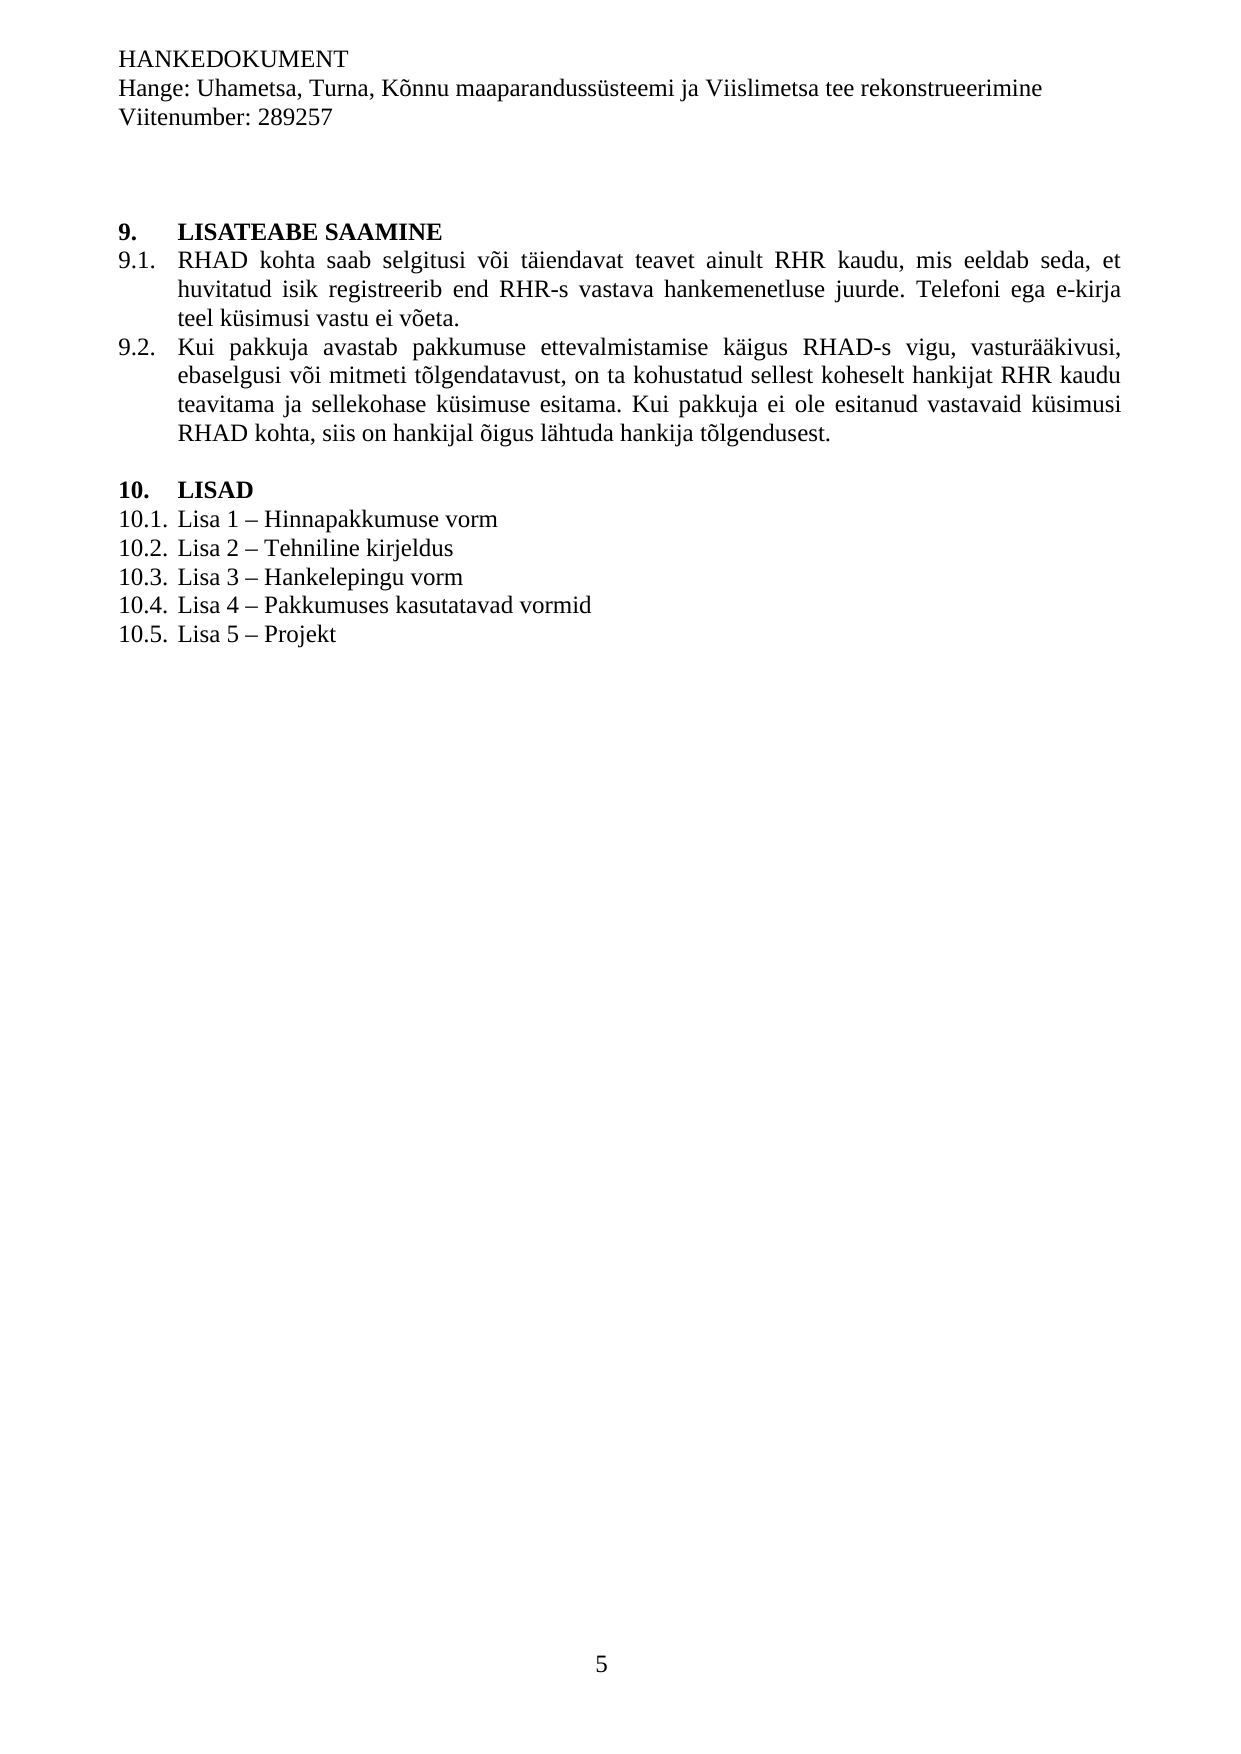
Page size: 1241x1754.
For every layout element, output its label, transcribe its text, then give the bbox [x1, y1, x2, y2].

text Lisa 1 – Hinnapakkumuse vorm [118, 504, 1122, 533]
text Lisa 2 – Tehniline kirjeldus [118, 533, 1122, 562]
list LISAD [118, 476, 1122, 504]
text Lisa 3 – Hankelepingu vorm [118, 562, 1122, 591]
text Kui pakkuja avastab pakkumuse ettevalmistamise käigus RHAD-s vigu, vasturääkivusi, ebaselgusi või mitmeti tõlgendatavust, on ta kohustatud sellest koheselt hankijat RHR kaudu teavitama ja sellekohase küsimuse esitama. Kui pakkuja ei ole esitanud vastavaid küsimusi RHAD kohta, siis on hankijal õigus lähtuda hankija tõlgendusest. [118, 332, 1122, 447]
text RHAD kohta saab selgitusi või täiendavat teavet ainult RHR kaudu, mis eeldab seda, et huvitatud isik registreerib end RHR-s vastava hankemenetluse juurde. Telefoni ega e-kirja teel küsimusi vastu ei võeta. [118, 246, 1122, 332]
text Lisa 5 – Projekt [118, 619, 1122, 648]
text Lisa 4 – Pakkumuses kasutatavad vormid [118, 591, 1122, 619]
list LISATEABE SAAMINE [118, 217, 1122, 246]
